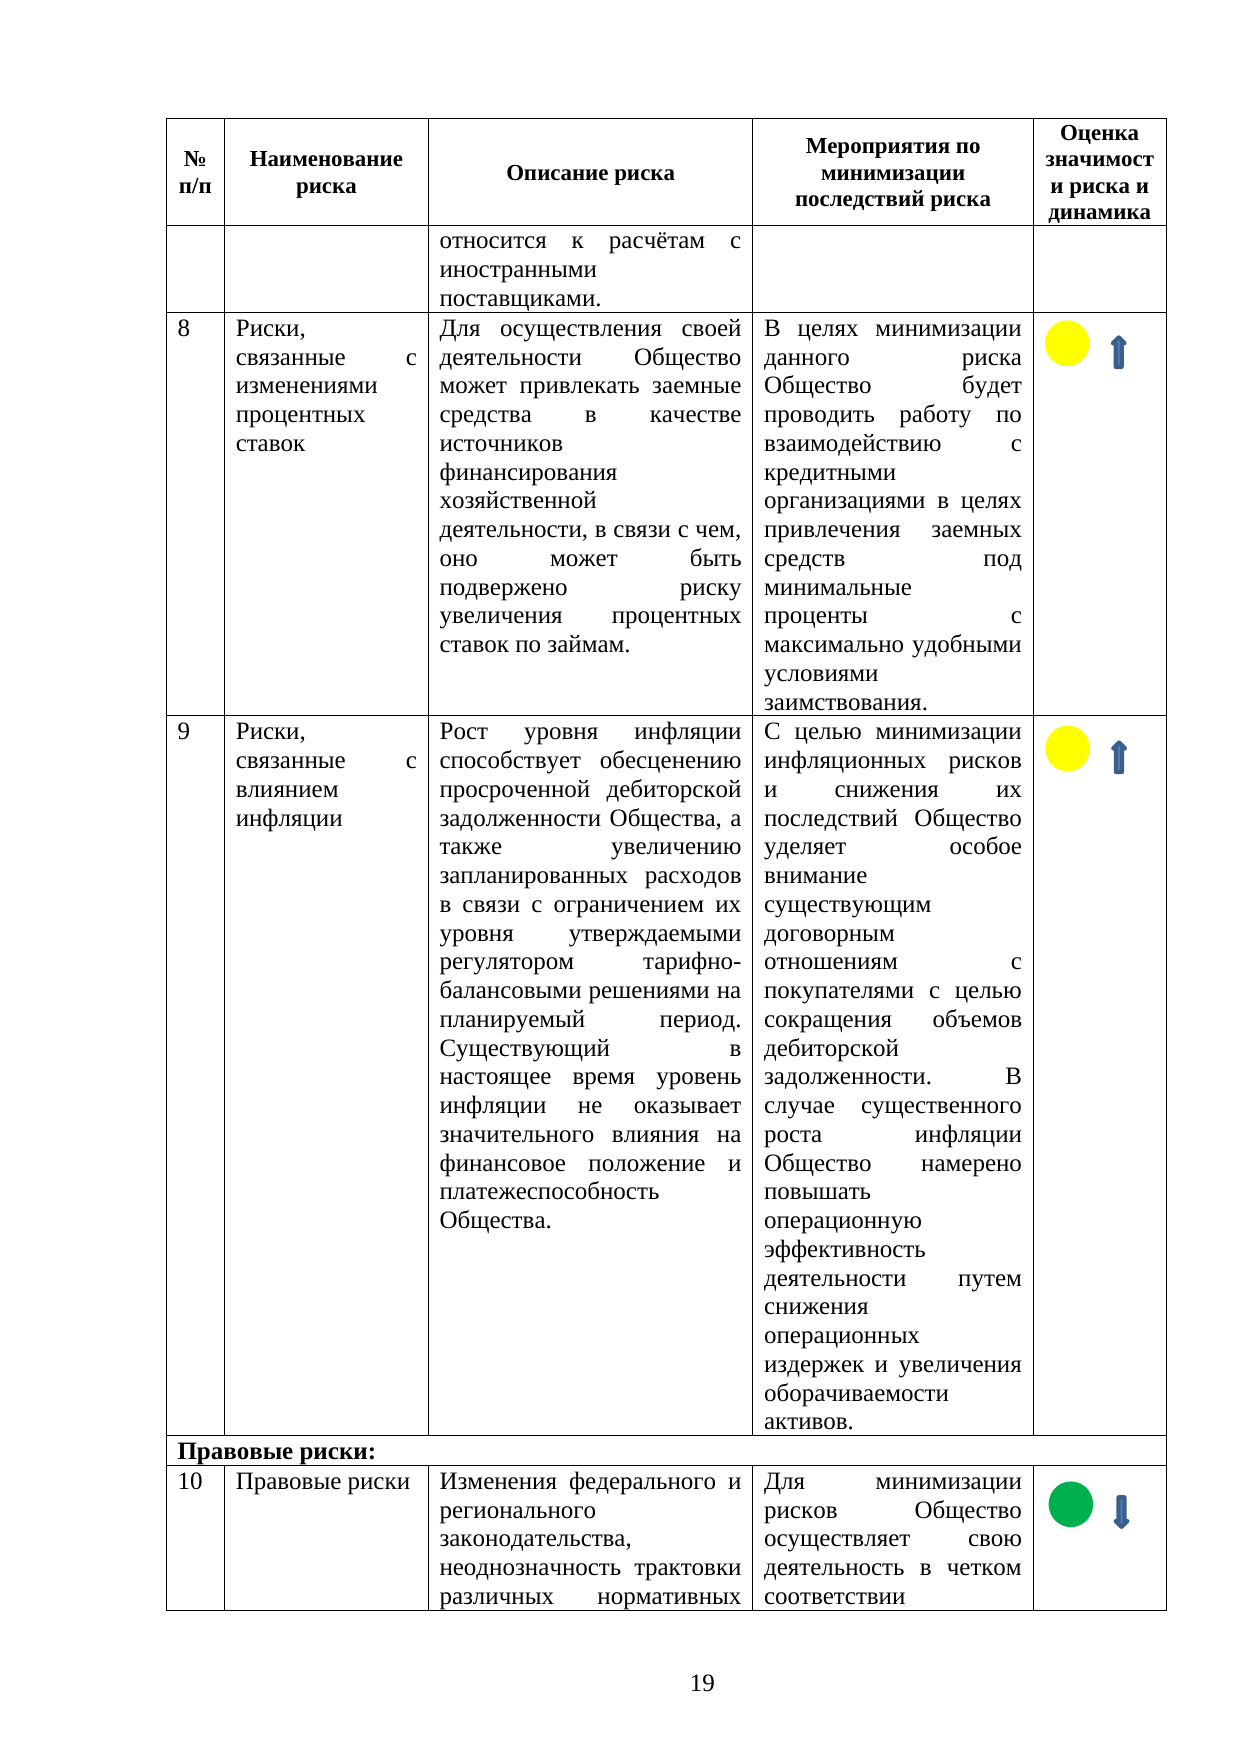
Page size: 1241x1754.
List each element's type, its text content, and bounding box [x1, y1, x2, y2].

table_cell В целях минимизации данного риска Общество будет проводить работу по взаимодействию с кредитными организациями в целях привлечения заемных средств под минимальные проценты с максимально удобными условиями заимствования. [753, 313, 1033, 715]
table_header Наименование риска [225, 119, 428, 224]
table_cell Правовые риски: [167, 1436, 1166, 1465]
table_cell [225, 226, 428, 312]
table_header Оценка значимости риска и динамика [1034, 119, 1166, 224]
table_cell С целью минимизации инфляционных рисков и снижения их последствий Общество уделяет особое внимание существующим договорным отношениям с покупателями с целью сокращения объемов дебиторской задолженности. В случае существенного роста инфляции Общество намерено повышать операционную эффективность деятельности путем снижения операционных издержек и увеличения оборачиваемости активов. [753, 716, 1033, 1435]
table_header Описание риска [429, 119, 752, 224]
table_cell Риски, связанные с влиянием инфляции [225, 716, 428, 1435]
table_cell [1034, 226, 1166, 312]
table_cell 10 [167, 1466, 224, 1610]
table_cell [429, 226, 752, 312]
table_header Мероприятия по минимизации последствий риска [753, 119, 1033, 224]
table_cell Рост уровня инфляции способствует обесценению просроченной дебиторской задолженности Общества, а также увеличению запланированных расходов в связи с ограничением их уровня утверждаемыми регулятором тарифно-балансовыми решениями на планируемый период. Существующий в настоящее время уровень инфляции не оказывает значительного влияния на финансовое положение и платежеспособность Общества. [429, 716, 752, 1435]
table_cell Правовые риски [225, 1466, 428, 1610]
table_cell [429, 1466, 752, 1610]
table_cell [1034, 716, 1166, 1435]
table_cell [1034, 1466, 1166, 1610]
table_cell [753, 1466, 1033, 1610]
table_cell 9 [167, 716, 224, 1435]
table_cell 8 [167, 313, 224, 715]
table_cell Риски, связанные с изменениями процентных ставок [225, 313, 428, 715]
table_cell Для осуществления своей деятельности Общество может привлекать заемные средства в качестве источников финансирования хозяйственной деятельности, в связи с чем, оно может быть подвержено риску увеличения процентных ставок по займам. [429, 313, 752, 715]
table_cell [753, 226, 1033, 312]
table_cell 7 [167, 226, 224, 312]
table_cell [1034, 313, 1166, 715]
table_header № п/п [167, 119, 224, 224]
